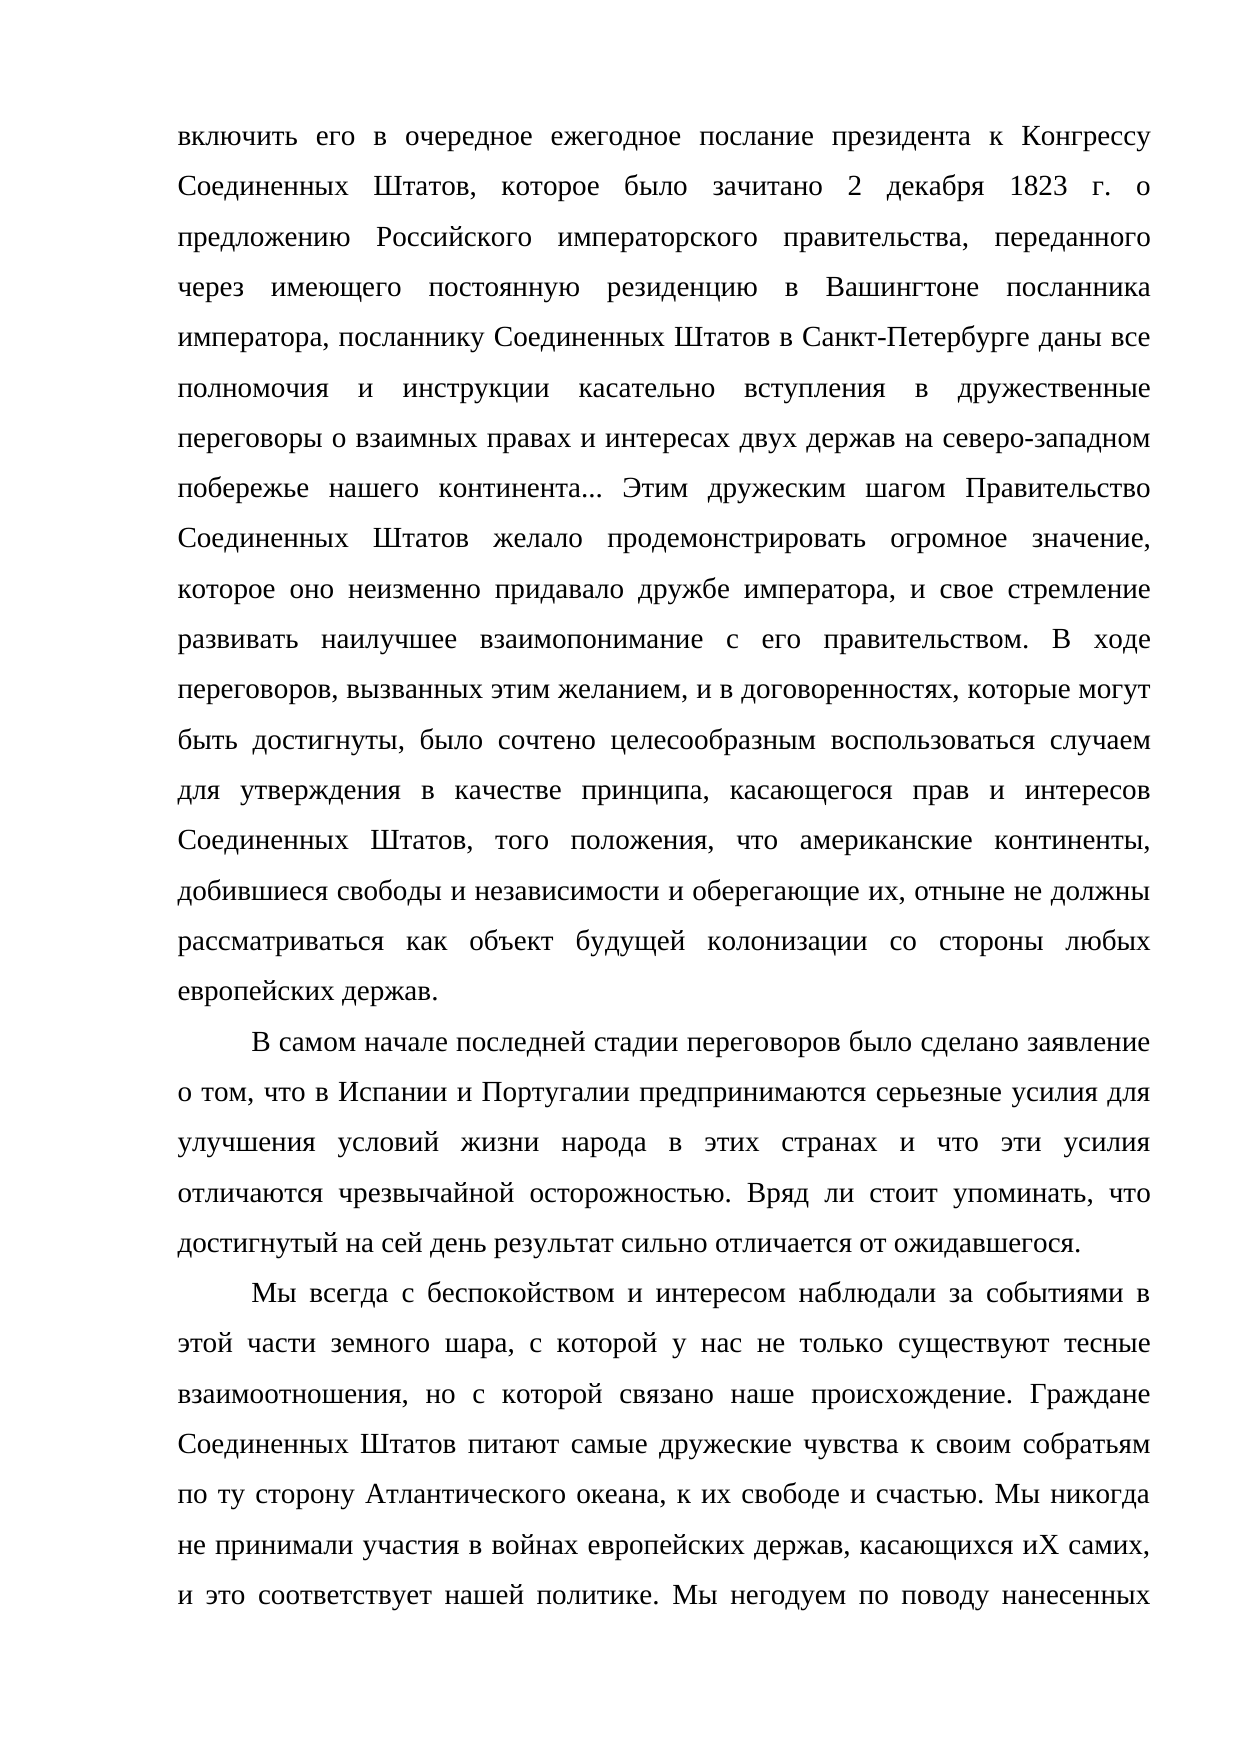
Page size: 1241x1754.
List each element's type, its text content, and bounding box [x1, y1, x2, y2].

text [177, 1275, 1152, 1611]
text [177, 118, 1152, 1007]
text В самом начале последней стадии переговоров было сделано заявление о том, что в Испании и Португалии предпринимаются серьезные усилия для улучшения условий жизни народа в этих странах и что эти усилия отличаются чрезвычайной осторожностью. Вряд ли стоит упоминать, что достигнутый на сей день результат сильно отличается от ожидавшегося. [177, 1024, 1152, 1258]
